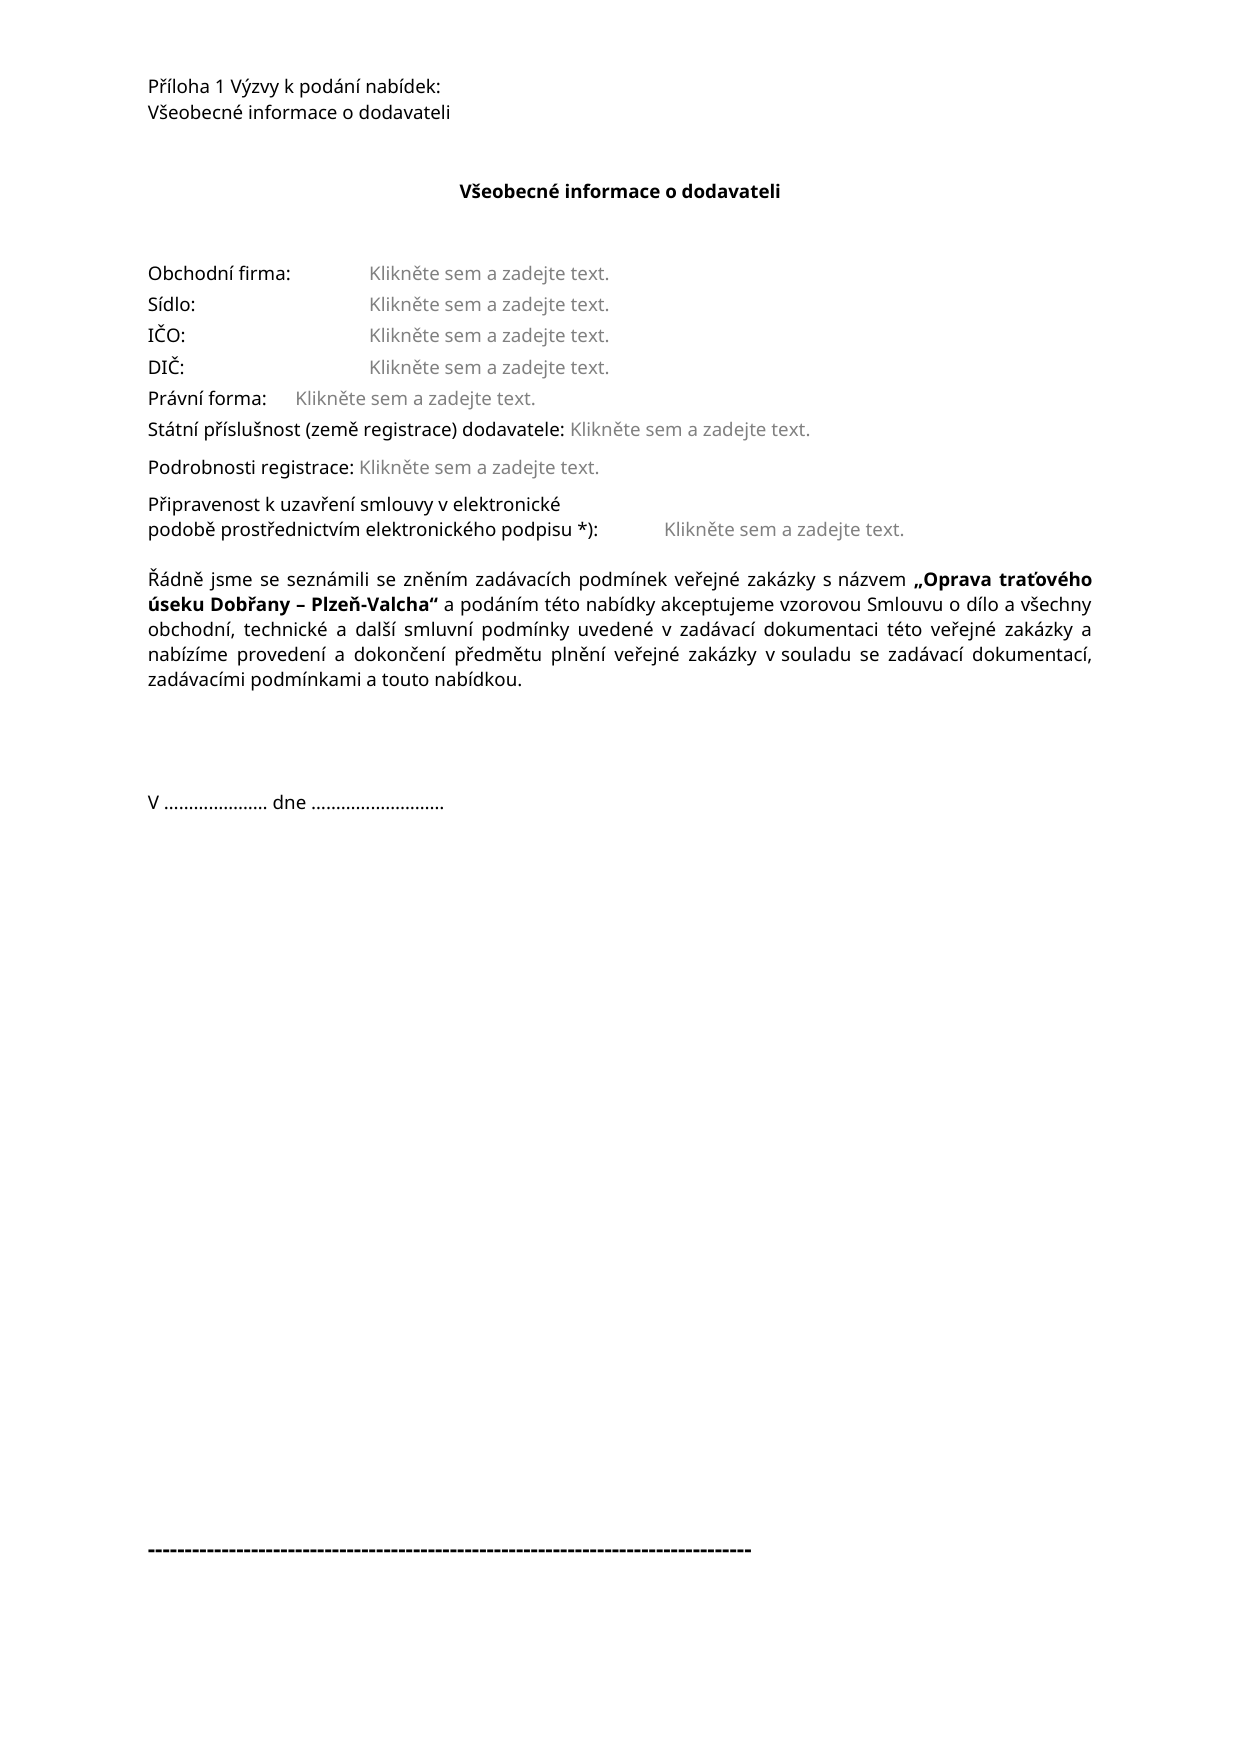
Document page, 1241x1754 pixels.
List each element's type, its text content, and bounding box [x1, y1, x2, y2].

text Řádně jsme se seznámili se zněním zadávacích podmínek veřejné zakázky s názvem „Oprava traťového úseku Dobřany – Plzeň-Valcha“ a podáním této nabídky akceptujeme vzorovou Smlouvu o dílo a všechny obchodní, technické a další smluvní podmínky uvedené v zadávací dokumentaci této veřejné zakázky a nabízíme provedení a dokončení předmětu plnění veřejné zakázky v souladu se zadávací dokumentací, zadávacími podmínkami a touto nabídkou. [148, 567, 1093, 692]
text ---------------------------------------------------------------------------------- [148, 1533, 1093, 1564]
text Připravenost k uzavření smlouvy v elektronické [148, 492, 1093, 517]
text Státní příslušnost (země registrace) dodavatele: [148, 417, 1093, 442]
text Podrobnosti registrace: [148, 454, 1093, 479]
text DIČ: [148, 354, 1093, 379]
text Obchodní firma: [148, 260, 1093, 285]
text podobě prostřednictvím elektronického podpisu *): [148, 517, 1093, 542]
text V ………………… dne ……………………… [148, 789, 1093, 814]
text Právní forma: [148, 385, 1093, 410]
text IČO: [148, 323, 1093, 348]
text Sídlo: [148, 292, 1093, 317]
title Všeobecné informace o dodavateli [148, 178, 1093, 204]
